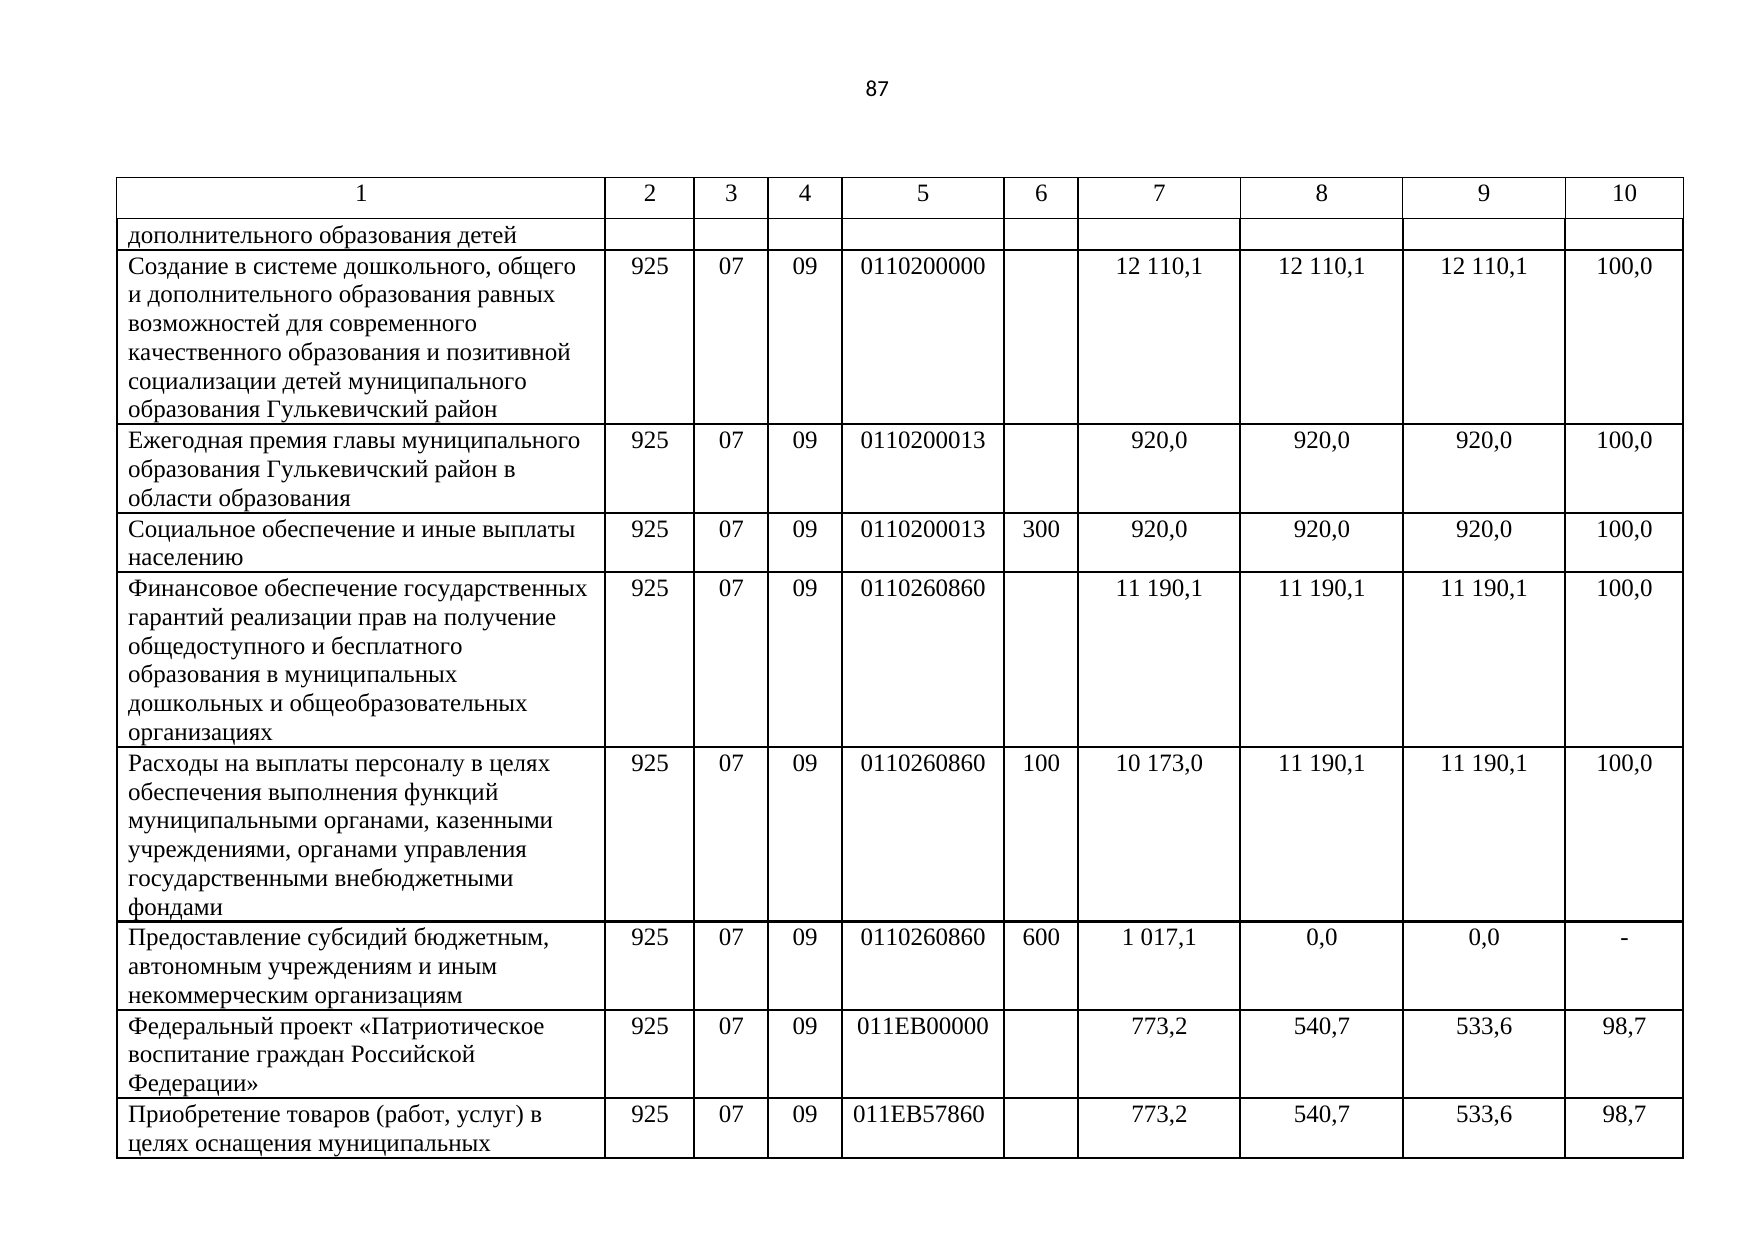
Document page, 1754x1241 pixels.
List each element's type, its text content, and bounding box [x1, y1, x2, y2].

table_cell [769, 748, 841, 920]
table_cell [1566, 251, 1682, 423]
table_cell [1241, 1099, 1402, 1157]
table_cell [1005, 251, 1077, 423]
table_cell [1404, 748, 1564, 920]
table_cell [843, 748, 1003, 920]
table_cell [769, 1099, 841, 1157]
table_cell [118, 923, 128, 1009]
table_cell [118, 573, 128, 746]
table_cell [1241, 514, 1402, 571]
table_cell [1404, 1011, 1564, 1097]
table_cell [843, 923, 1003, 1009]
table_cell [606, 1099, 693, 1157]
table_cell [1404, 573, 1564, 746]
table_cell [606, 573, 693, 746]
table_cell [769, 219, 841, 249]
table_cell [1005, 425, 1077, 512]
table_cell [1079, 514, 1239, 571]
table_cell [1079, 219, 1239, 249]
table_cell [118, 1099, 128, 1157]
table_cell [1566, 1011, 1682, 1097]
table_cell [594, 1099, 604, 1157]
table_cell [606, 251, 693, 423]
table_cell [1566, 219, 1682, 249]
table_header 7 [1079, 178, 1240, 218]
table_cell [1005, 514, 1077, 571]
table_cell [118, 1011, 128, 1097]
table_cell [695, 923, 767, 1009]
table_header 2 [606, 178, 693, 218]
table_header 5 [843, 178, 1003, 218]
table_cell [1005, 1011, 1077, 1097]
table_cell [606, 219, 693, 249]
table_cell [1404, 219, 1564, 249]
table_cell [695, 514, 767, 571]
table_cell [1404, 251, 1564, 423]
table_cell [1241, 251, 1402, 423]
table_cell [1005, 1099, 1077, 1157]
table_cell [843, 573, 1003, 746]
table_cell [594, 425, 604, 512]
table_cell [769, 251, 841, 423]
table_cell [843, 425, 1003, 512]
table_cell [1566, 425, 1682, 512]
table_header 4 [769, 178, 841, 218]
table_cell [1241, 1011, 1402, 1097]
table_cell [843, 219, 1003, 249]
table_header 1 [117, 178, 604, 218]
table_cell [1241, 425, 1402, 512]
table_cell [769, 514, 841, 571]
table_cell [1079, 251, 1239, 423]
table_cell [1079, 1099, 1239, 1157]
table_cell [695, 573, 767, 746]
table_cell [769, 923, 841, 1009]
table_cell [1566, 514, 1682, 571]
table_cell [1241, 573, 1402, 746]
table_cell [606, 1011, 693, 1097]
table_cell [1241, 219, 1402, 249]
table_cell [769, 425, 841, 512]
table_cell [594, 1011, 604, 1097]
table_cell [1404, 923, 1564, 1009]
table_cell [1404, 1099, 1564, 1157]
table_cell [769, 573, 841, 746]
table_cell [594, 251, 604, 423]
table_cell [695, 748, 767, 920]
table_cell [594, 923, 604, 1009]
table_header 3 [695, 178, 767, 218]
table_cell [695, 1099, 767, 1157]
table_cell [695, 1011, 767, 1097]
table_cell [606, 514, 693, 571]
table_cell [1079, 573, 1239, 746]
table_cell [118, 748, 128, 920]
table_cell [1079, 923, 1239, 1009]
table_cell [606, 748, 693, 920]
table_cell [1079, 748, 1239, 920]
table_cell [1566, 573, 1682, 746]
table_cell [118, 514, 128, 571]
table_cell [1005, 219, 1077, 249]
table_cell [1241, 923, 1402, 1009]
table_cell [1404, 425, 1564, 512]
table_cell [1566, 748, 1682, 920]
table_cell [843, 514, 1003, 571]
table_header 8 [1241, 178, 1402, 218]
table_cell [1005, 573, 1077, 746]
table_header 9 [1403, 178, 1565, 218]
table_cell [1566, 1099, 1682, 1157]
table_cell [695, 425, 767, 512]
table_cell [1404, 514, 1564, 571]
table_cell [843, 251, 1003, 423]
table_header 10 [1566, 178, 1683, 218]
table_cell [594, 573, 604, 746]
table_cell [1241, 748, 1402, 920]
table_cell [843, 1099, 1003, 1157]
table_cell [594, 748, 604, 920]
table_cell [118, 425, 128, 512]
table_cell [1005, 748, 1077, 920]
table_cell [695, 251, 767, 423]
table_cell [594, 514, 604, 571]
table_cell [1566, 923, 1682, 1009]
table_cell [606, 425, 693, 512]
table_header 6 [1005, 178, 1077, 218]
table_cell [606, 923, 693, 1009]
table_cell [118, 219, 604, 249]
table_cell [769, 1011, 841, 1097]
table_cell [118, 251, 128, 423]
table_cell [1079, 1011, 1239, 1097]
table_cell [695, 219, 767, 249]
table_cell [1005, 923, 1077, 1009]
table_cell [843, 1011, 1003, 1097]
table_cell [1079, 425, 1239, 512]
